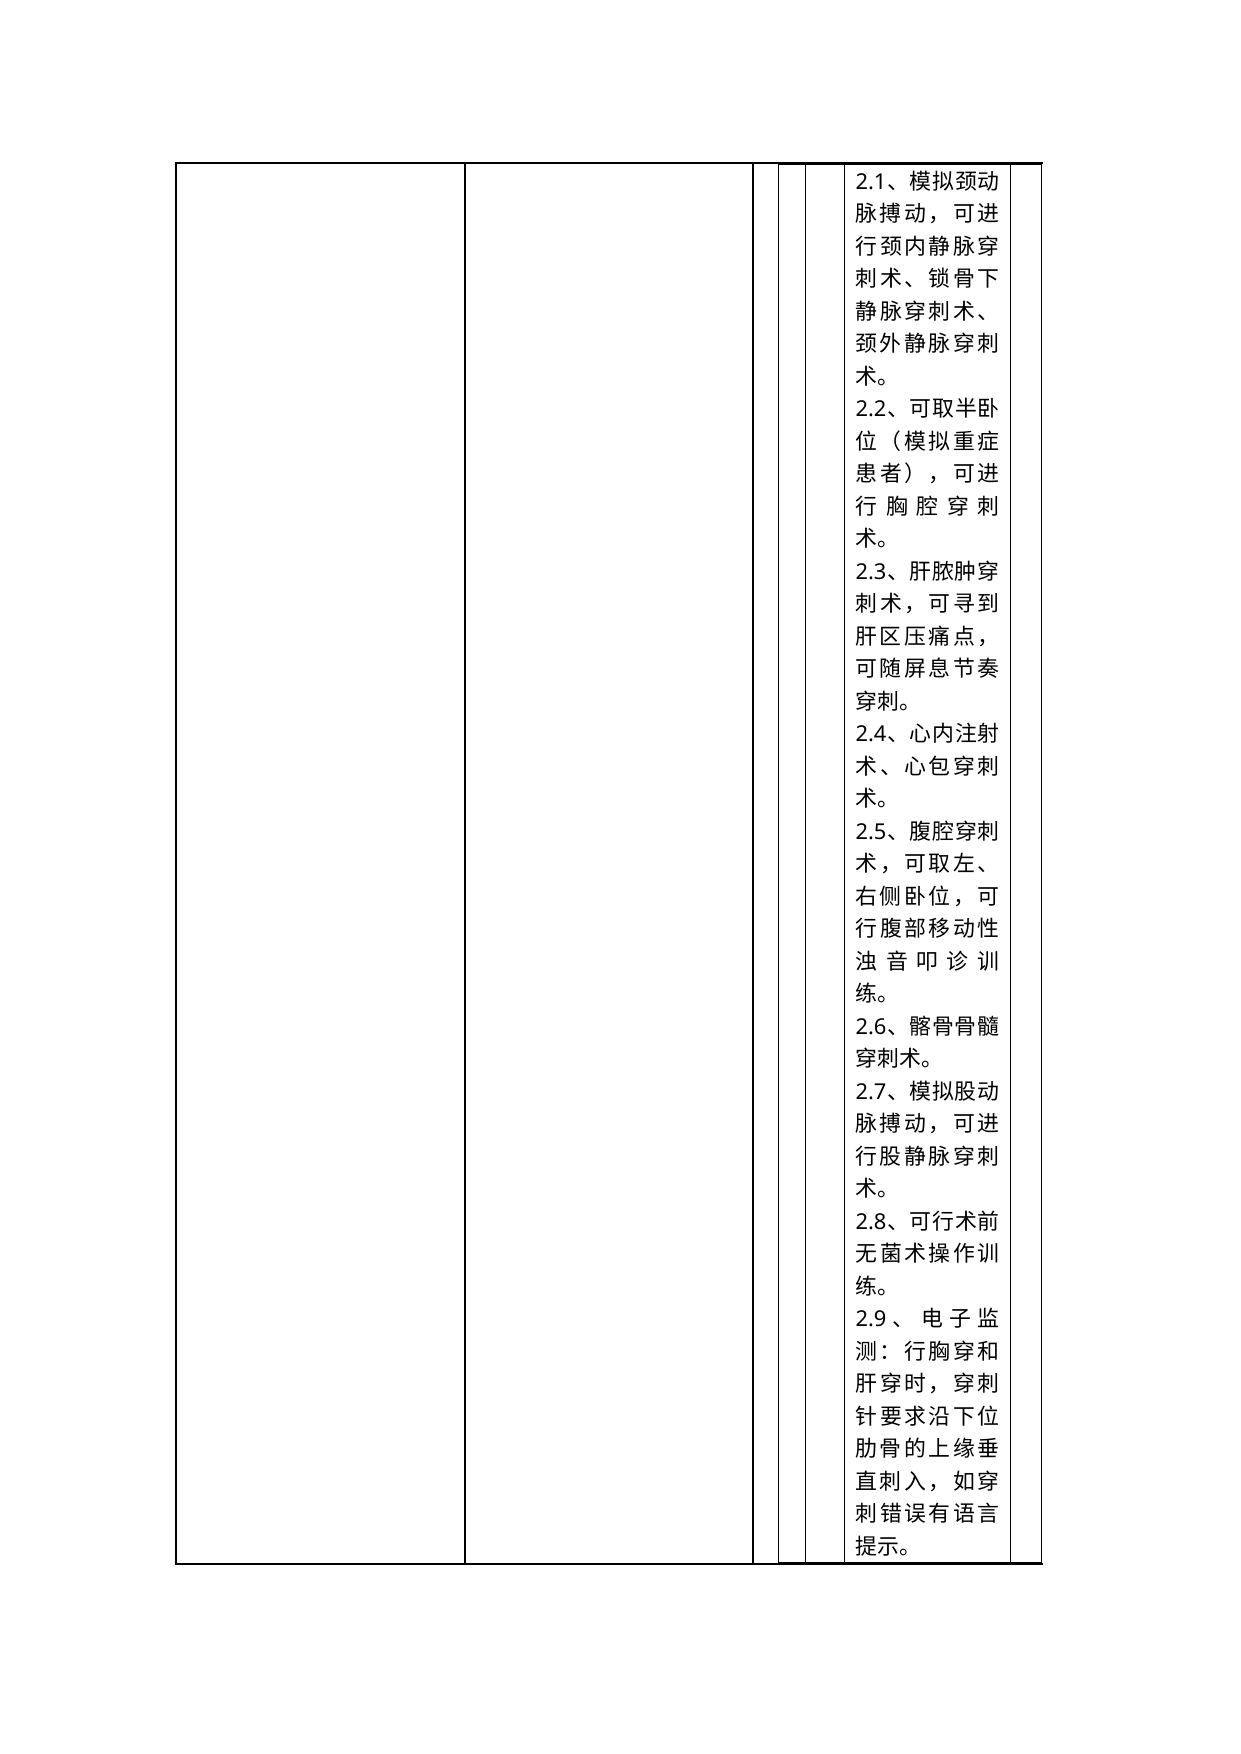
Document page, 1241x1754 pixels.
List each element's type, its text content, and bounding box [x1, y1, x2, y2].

table_cell [845, 165, 1010, 1562]
table_cell [779, 165, 805, 1562]
table_cell 2 [177, 164, 464, 1563]
table_cell [1011, 165, 1041, 1562]
table_cell [754, 164, 778, 1563]
table_cell [806, 165, 844, 1562]
table_cell [466, 164, 752, 1563]
